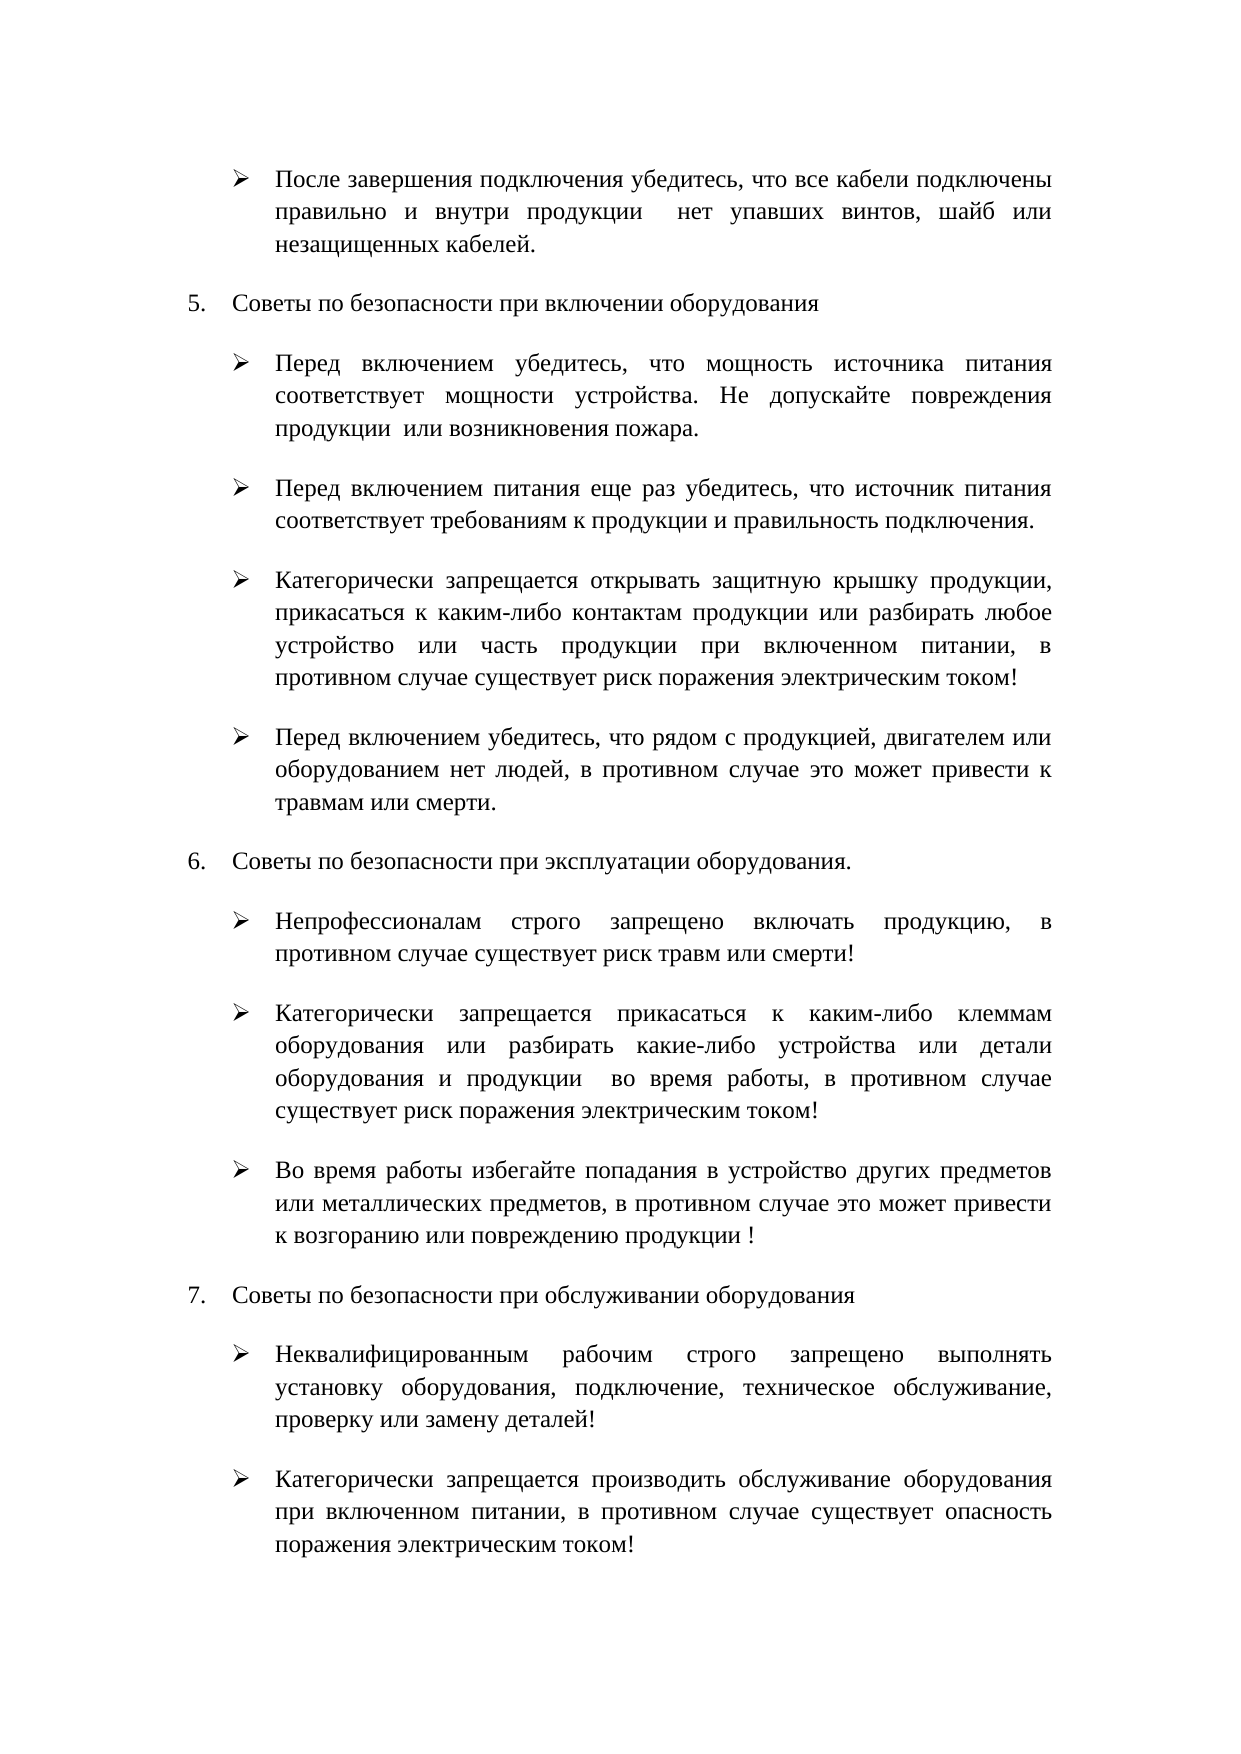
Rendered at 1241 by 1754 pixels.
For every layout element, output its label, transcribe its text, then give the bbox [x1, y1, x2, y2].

list Перед включением питания еще раз убедитесь, что источник питания соответствует требованиям к продукции и правильность подключения. [231, 471, 1053, 536]
list Во время работы избегайте попадания в устройство других предметов или металлических предметов, в противном случае это может привести к возгоранию или повреждению продукции ! [231, 1153, 1053, 1251]
list Неквалифицированным рабочим строго запрещено выполнять установку оборудования, подключение, техническое обслуживание, проверку или замену деталей! [231, 1337, 1053, 1435]
list Категорически запрещается открывать защитную крышку продукции, прикасаться к каким-либо контактам продукции или разбирать любое устройство или часть продукции при включенном питании, в противном случае существует риск поражения электрическим током! [231, 563, 1053, 693]
list Перед включением убедитесь, что мощность источника питания соответствует мощности устройства. Не допускайте повреждения продукции или возникновения пожара. [231, 346, 1053, 444]
list Советы по безопасности при включении оборудования [187, 287, 1053, 319]
list Категорически запрещается прикасаться к каким-либо клеммам оборудования или разбирать какие-либо устройства или детали оборудования и продукции во время работы, в противном случае существует риск поражения электрическим током! [231, 996, 1053, 1126]
list Советы по безопасности при эксплуатации оборудования. [187, 844, 1053, 877]
list Советы по безопасности при обслуживании оборудования [187, 1278, 1053, 1310]
list Перед включением убедитесь, что рядом с продукцией, двигателем или оборудованием нет людей, в противном случае это может привести к травмам или смерти. [231, 720, 1053, 817]
list Категорически запрещается производить обслуживание оборудования при включенном питании, в противном случае существует опасность поражения электрическим током! [231, 1462, 1053, 1559]
list После завершения подключения убедитесь, что все кабели подключены правильно и внутри продукции нет упавших винтов, шайб или незащищенных кабелей. [231, 162, 1053, 259]
list Непрофессионалам строго запрещено включать продукцию, в противном случае существует риск травм или смерти! [231, 904, 1053, 969]
